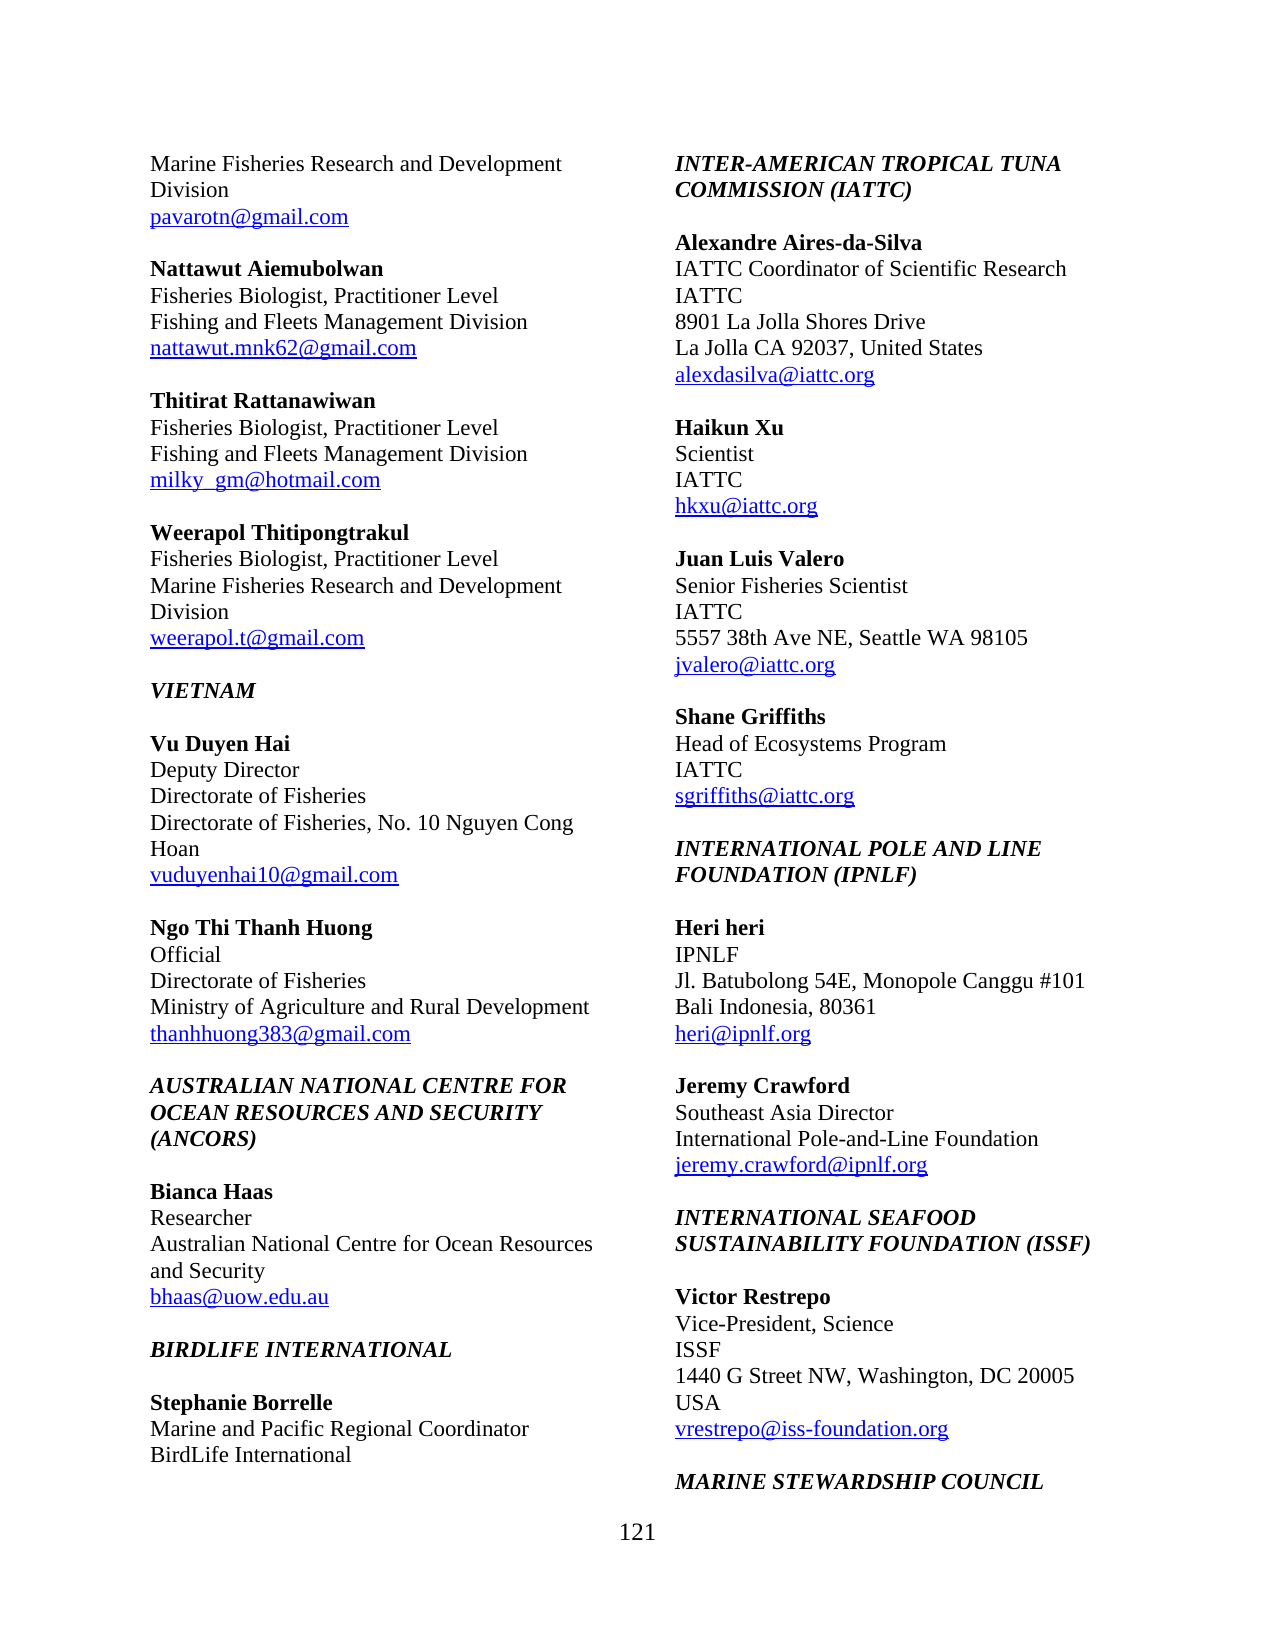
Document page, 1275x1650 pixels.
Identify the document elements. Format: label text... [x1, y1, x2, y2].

text IPNLF [675, 941, 1125, 967]
text Ministry of Agriculture and Rural Development [150, 993, 600, 1020]
text Vietnam [150, 677, 600, 703]
text Deputy Director [150, 756, 600, 782]
text Nattawut Aiemubolwan [150, 255, 600, 282]
text Australian National Centre for Ocean Resources and Security (ANCORS) [150, 1072, 600, 1151]
text 1440 G Street NW, Washington, DC 20005 USA [675, 1362, 1125, 1415]
text Southeast Asia Director [675, 1099, 1125, 1125]
text Ngo Thi Thanh Huong [150, 914, 600, 941]
text Fisheries Biologist, Practitioner Level [150, 282, 600, 308]
text Official [150, 941, 600, 967]
text Stephanie Borrelle [150, 1389, 600, 1415]
text Thitirat Rattanawiwan [150, 387, 600, 413]
text Marine Fisheries Research and Development Division [150, 572, 600, 624]
text Victor Restrepo [675, 1283, 1125, 1309]
text BirdLife International [150, 1441, 600, 1468]
text Vice-President, Science [675, 1309, 1125, 1336]
text Directorate of Fisheries [150, 782, 600, 809]
text La Jolla CA 92037, United States [675, 334, 1125, 361]
text Marine Stewardship Council [675, 1468, 1125, 1494]
text vuduyenhai10@gmail.com [150, 862, 600, 888]
text Heri heri [675, 914, 1125, 941]
text thanhhuong383@gmail.com [150, 1020, 600, 1046]
text Directorate of Fisheries [150, 967, 600, 993]
text heri@ipnlf.org [675, 1020, 1125, 1046]
text Shane Griffiths [675, 703, 1125, 730]
text alexdasilva@iattc.org [675, 361, 1125, 387]
text International Seafood Sustainability Foundation (ISSF) [675, 1204, 1125, 1257]
text Bianca Haas [150, 1178, 600, 1204]
text Alexandre Aires-da-Silva [675, 229, 1125, 255]
text Australian National Centre for Ocean Resources and Security [150, 1231, 600, 1283]
text IATTC [675, 598, 1125, 624]
text Jeremy Crawford [675, 1072, 1125, 1099]
text milky_gm@hotmail.com [150, 466, 600, 493]
text Head of Ecosystems Program [675, 730, 1125, 756]
text Birdlife International [150, 1336, 600, 1362]
text IATTC Coordinator of Scientific Research [675, 255, 1125, 282]
text International Pole-and-Line Foundation [675, 1125, 1125, 1151]
text Inter-American Tropical Tuna Commission (IATTC) [675, 150, 1125, 203]
text IATTC [675, 756, 1125, 782]
text Vu Duyen Hai [150, 730, 600, 756]
text IATTC [675, 466, 1125, 493]
text jeremy.crawford@ipnlf.org [675, 1151, 1125, 1178]
text weerapol.t@gmail.com [150, 624, 600, 651]
text pavarotn@gmail.com [150, 203, 600, 229]
text Fisheries Biologist, Practitioner Level [150, 413, 600, 440]
text Jl. Batubolong 54E, Monopole Canggu #101 Bali Indonesia, 80361 [675, 967, 1125, 1020]
text hkxu@iattc.org [675, 493, 1125, 519]
text Researcher [150, 1204, 600, 1231]
text sgriffiths@iattc.org [675, 782, 1125, 809]
text jvalero@iattc.org [675, 651, 1125, 677]
text Senior Fisheries Scientist [675, 572, 1125, 598]
text Fisheries Biologist, Practitioner Level [150, 545, 600, 572]
text Weerapol Thitipongtrakul [150, 519, 600, 545]
text Marine Fisheries Research and Development Division [150, 150, 600, 203]
text 5557 38th Ave NE, Seattle WA 98105 [675, 624, 1125, 651]
text vrestrepo@iss-foundation.org [675, 1415, 1125, 1441]
text Fishing and Fleets Management Division [150, 440, 600, 466]
text Fishing and Fleets Management Division [150, 308, 600, 334]
text Directorate of Fisheries, No. 10 Nguyen Cong Hoan [150, 809, 600, 862]
text bhaas@uow.edu.au [150, 1283, 600, 1309]
text 8901 La Jolla Shores Drive [675, 308, 1125, 334]
text nattawut.mnk62@gmail.com [150, 334, 600, 361]
text Juan Luis Valero [675, 545, 1125, 572]
text Marine and Pacific Regional Coordinator [150, 1415, 600, 1441]
text Haikun Xu [675, 413, 1125, 440]
text ISSF [675, 1336, 1125, 1362]
text IATTC [675, 282, 1125, 308]
text International Pole and Line Foundation (IPNLF) [675, 835, 1125, 888]
text Scientist [675, 440, 1125, 466]
